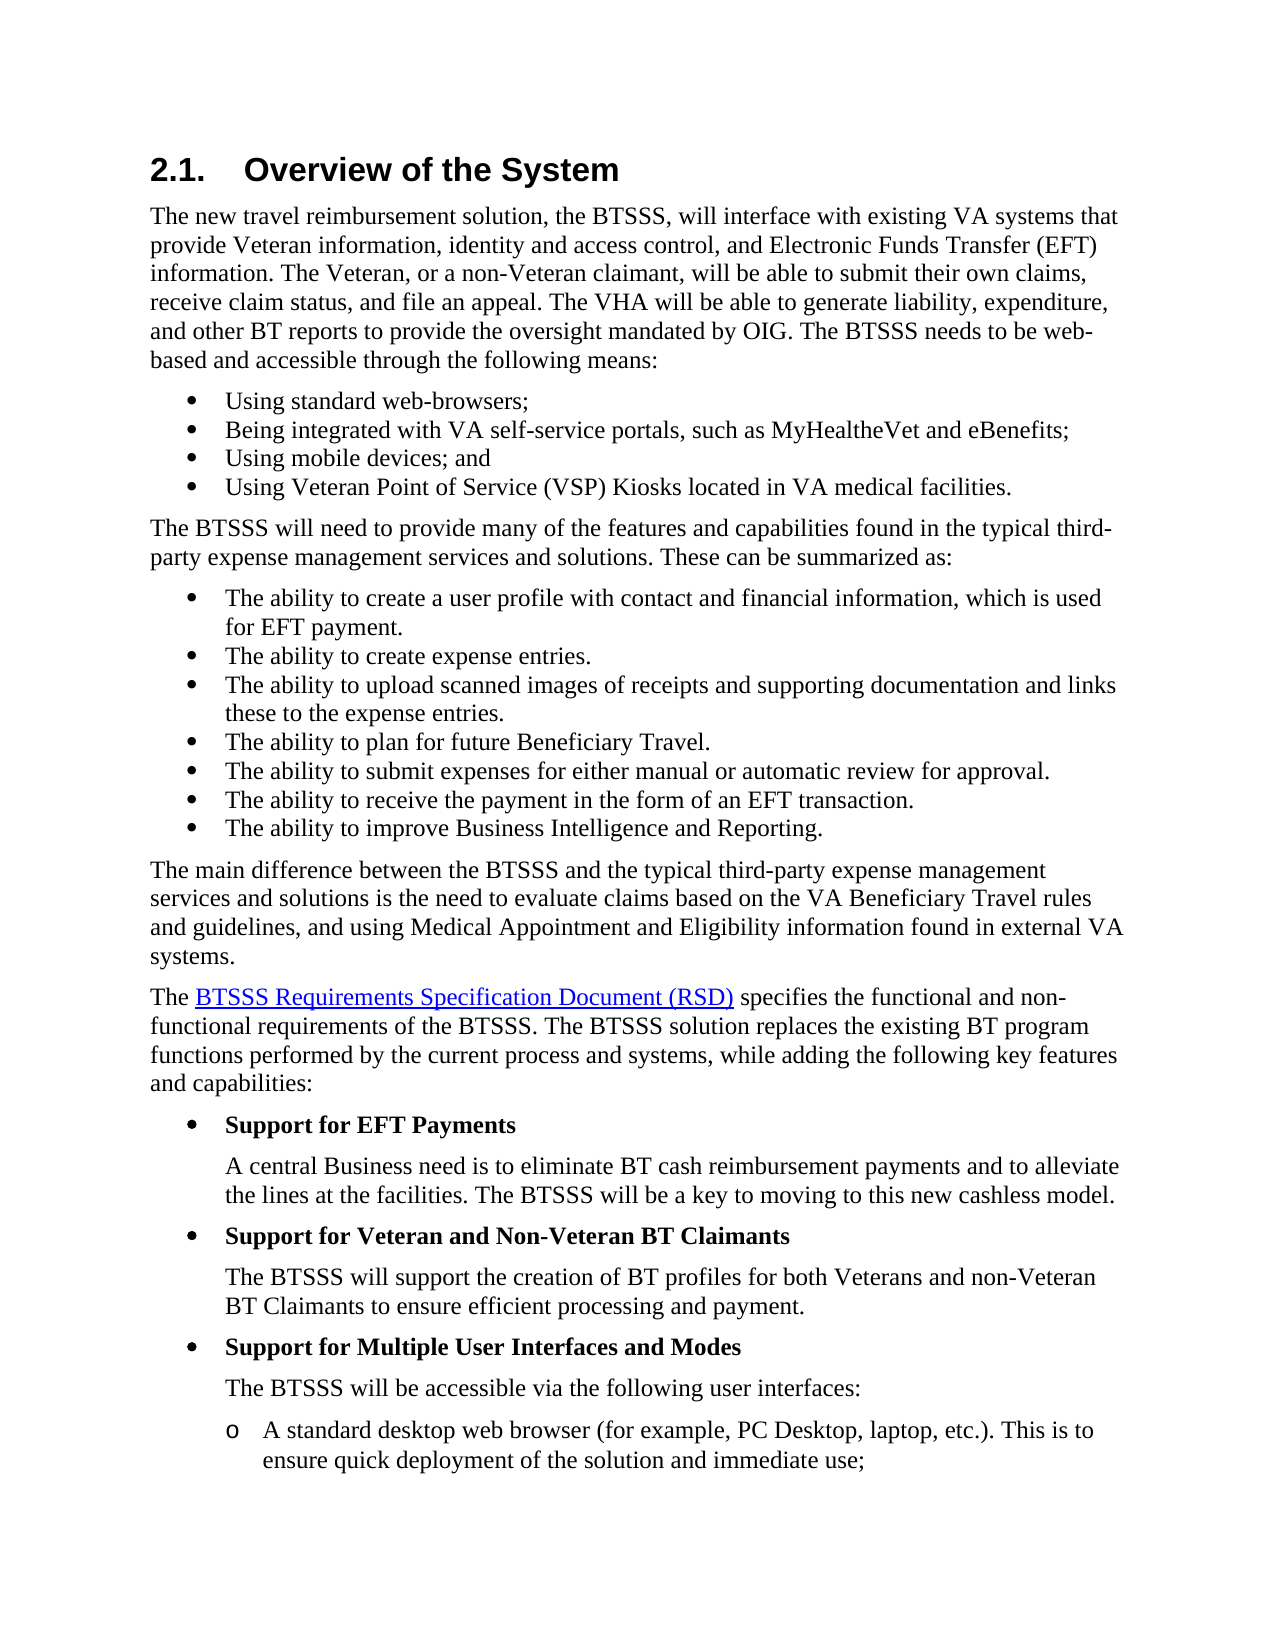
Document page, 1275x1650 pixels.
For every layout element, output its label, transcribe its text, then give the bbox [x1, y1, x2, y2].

list The ability to receive the payment in the form of an EFT transaction. [187, 785, 1125, 813]
text The new travel reimbursement solution, the BTSSS, will interface with existing VA systems that provide Veteran information, identity and access control, and Electronic Funds Transfer (EFT) information. The Veteran, or a non-Veteran claimant, will be able to submit their own claims, receive claim status, and file an appeal. The VHA will be able to generate liability, expenditure, and other BT reports to provide the oversight mandated by OIG. The BTSSS needs to be web-based and accessible through the following means: [150, 201, 1125, 373]
list Support for EFT Payments [187, 1110, 1125, 1138]
list The ability to plan for future Beneficiary Travel. [187, 727, 1125, 756]
list The ability to create expense entries. [187, 641, 1125, 670]
list The ability to improve Business Intelligence and Reporting. [187, 813, 1125, 842]
list Support for Multiple User Interfaces and Modes [187, 1332, 1125, 1361]
text The BTSSS will need to provide many of the features and capabilities found in the typical third-party expense management services and solutions. These can be summarized as: [150, 513, 1125, 571]
subtitle Overview of the System [150, 150, 1125, 188]
list Using standard web-browsers; [187, 386, 1125, 415]
list Support for Veteran and Non-Veteran BT Claimants [187, 1221, 1125, 1250]
text The main difference between the BTSSS and the typical third-party expense management services and solutions is the need to evaluate claims based on the VA Beneficiary Travel rules and guidelines, and using Medical Appointment and Eligibility information found in external VA systems. [150, 855, 1125, 970]
list The ability to create a user profile with contact and financial information, which is used for EFT payment. [187, 583, 1125, 641]
text The BTSSS will support the creation of BT profiles for both Veterans and non-Veteran BT Claimants to ensure efficient processing and payment. [225, 1262, 1125, 1320]
text A central Business need is to eliminate BT cash reimbursement payments and to alleviate the lines at the facilities. The BTSSS will be a key to moving to this new cashless model. [225, 1151, 1125, 1208]
text The BTSSS Requirements Specification Document (RSD) specifies the functional and non-functional requirements of the BTSSS. The BTSSS solution replaces the existing BT program functions performed by the current process and systems, while adding the following key features and capabilities: [150, 982, 1125, 1097]
list Using mobile devices; and [187, 443, 1125, 472]
list Using Veteran Point of Service (VSP) Kiosks located in VA medical facilities. [187, 472, 1125, 501]
list The ability to upload scanned images of receipts and supporting documentation and links these to the expense entries. [187, 670, 1125, 727]
list A standard desktop web browser (for example, PC Desktop, laptop, etc.). This is to ensure quick deployment of the solution and immediate use; [225, 1415, 1125, 1474]
list Being integrated with VA self-service portals, such as MyHealtheVet and eBenefits; [187, 415, 1125, 443]
text The BTSSS will be accessible via the following user interfaces: [225, 1373, 1125, 1402]
list The ability to submit expenses for either manual or automatic review for approval. [187, 756, 1125, 785]
